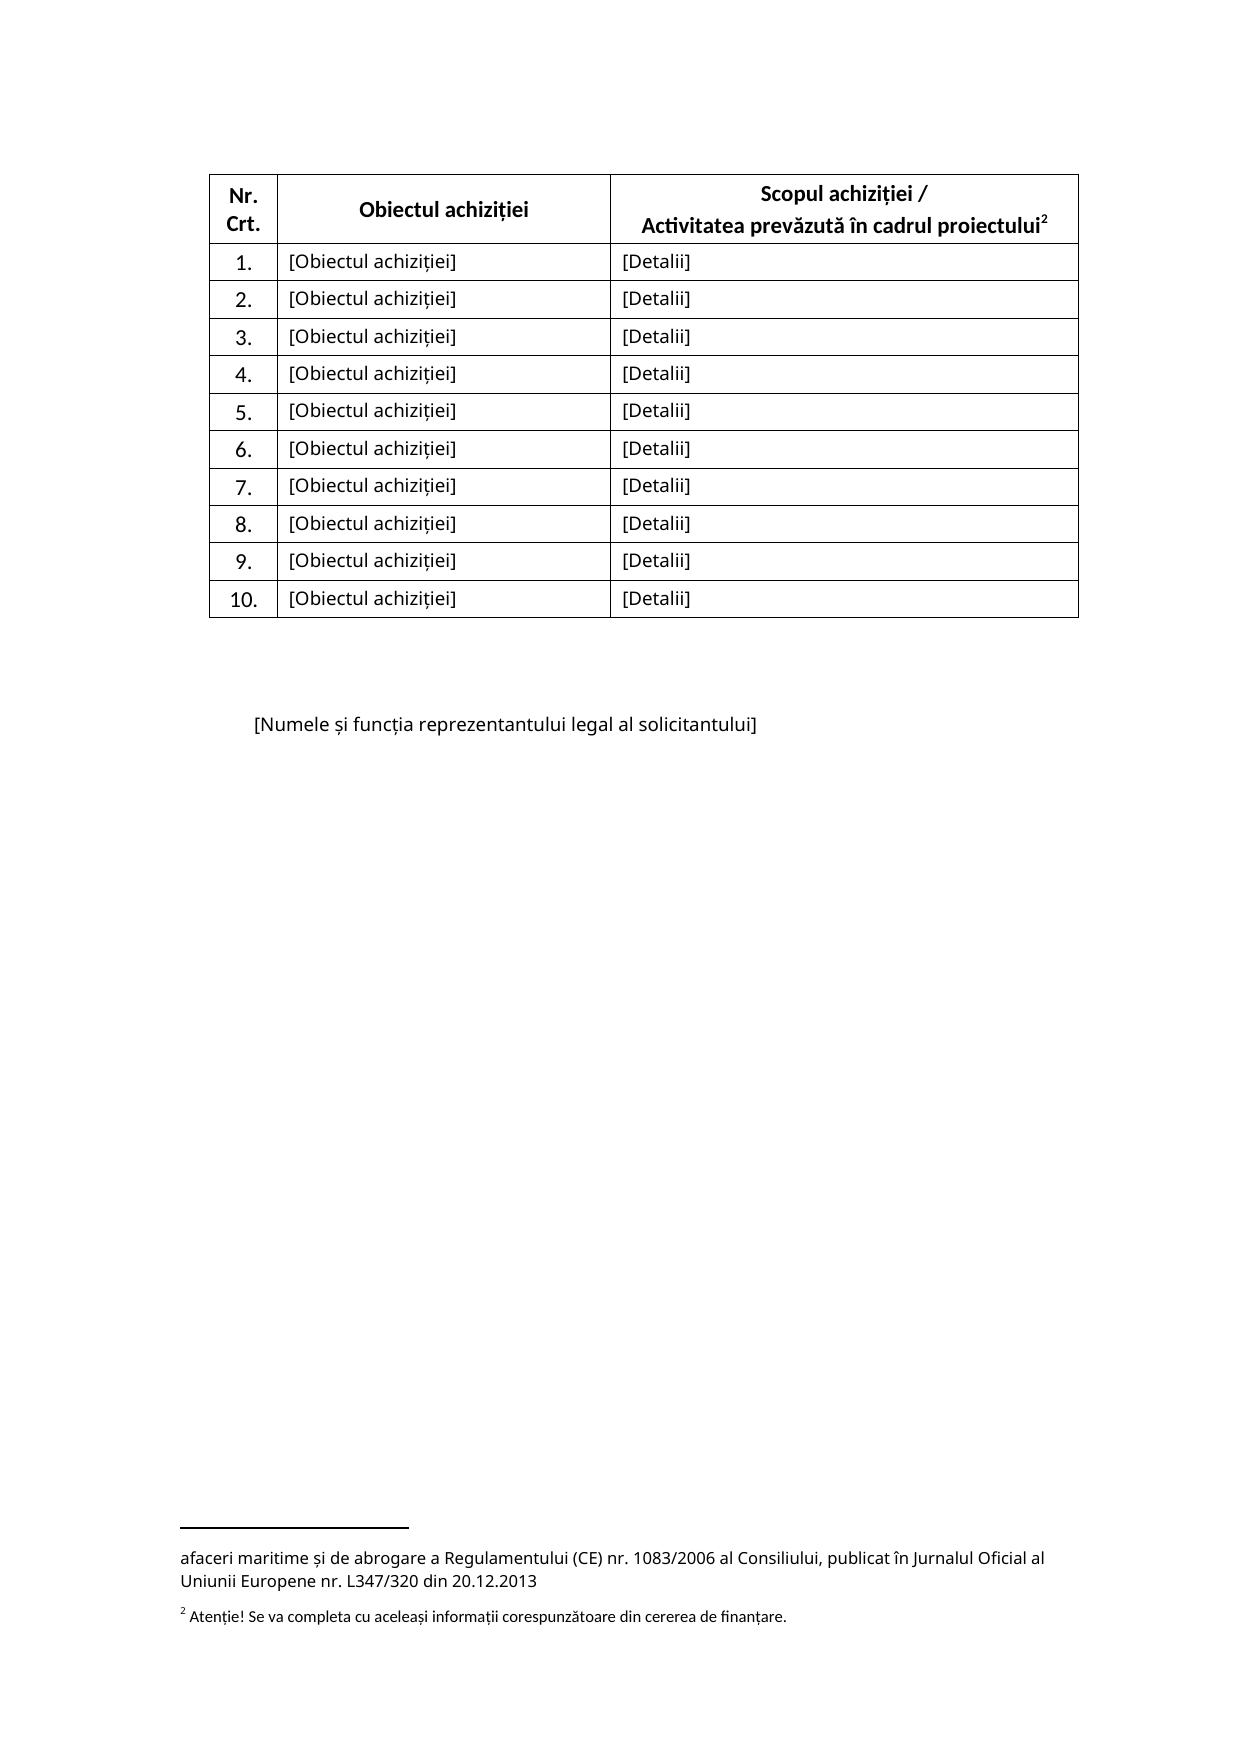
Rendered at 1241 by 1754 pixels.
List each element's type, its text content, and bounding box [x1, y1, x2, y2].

table_cell [611, 281, 1078, 318]
table_cell [278, 581, 610, 617]
table_cell [611, 356, 1078, 393]
table_cell [278, 431, 610, 467]
table_cell 7. [210, 469, 277, 505]
table_cell [278, 356, 610, 393]
table_cell [611, 394, 1078, 430]
table_cell 2. [210, 281, 277, 318]
table_cell [611, 506, 1078, 542]
table_cell 10. [210, 581, 277, 617]
table_cell 9. [210, 543, 277, 579]
table_cell 1. [210, 244, 277, 280]
table_cell 8. [210, 506, 277, 542]
table_cell 6. [210, 431, 277, 467]
table_header Nr. Crt. [210, 175, 277, 243]
table_header Obiectul achiziției [278, 175, 610, 243]
table_cell [278, 506, 610, 542]
table_cell [611, 581, 1078, 617]
table_cell [278, 281, 610, 318]
table_cell [278, 244, 610, 280]
table_header Scopul achiziției / Activitatea prevăzută în cadrul proiectului [611, 175, 1078, 243]
table_cell [278, 469, 610, 505]
table_cell 3. [210, 319, 277, 355]
table_cell [611, 244, 1078, 280]
table_cell [278, 319, 610, 355]
table_cell [611, 543, 1078, 579]
table_cell [278, 543, 610, 579]
table_cell [611, 431, 1078, 467]
table_cell 4. [210, 356, 277, 393]
table_cell 5. [210, 394, 277, 430]
table_cell [278, 394, 610, 430]
table_cell [611, 469, 1078, 505]
table_cell [611, 319, 1078, 355]
